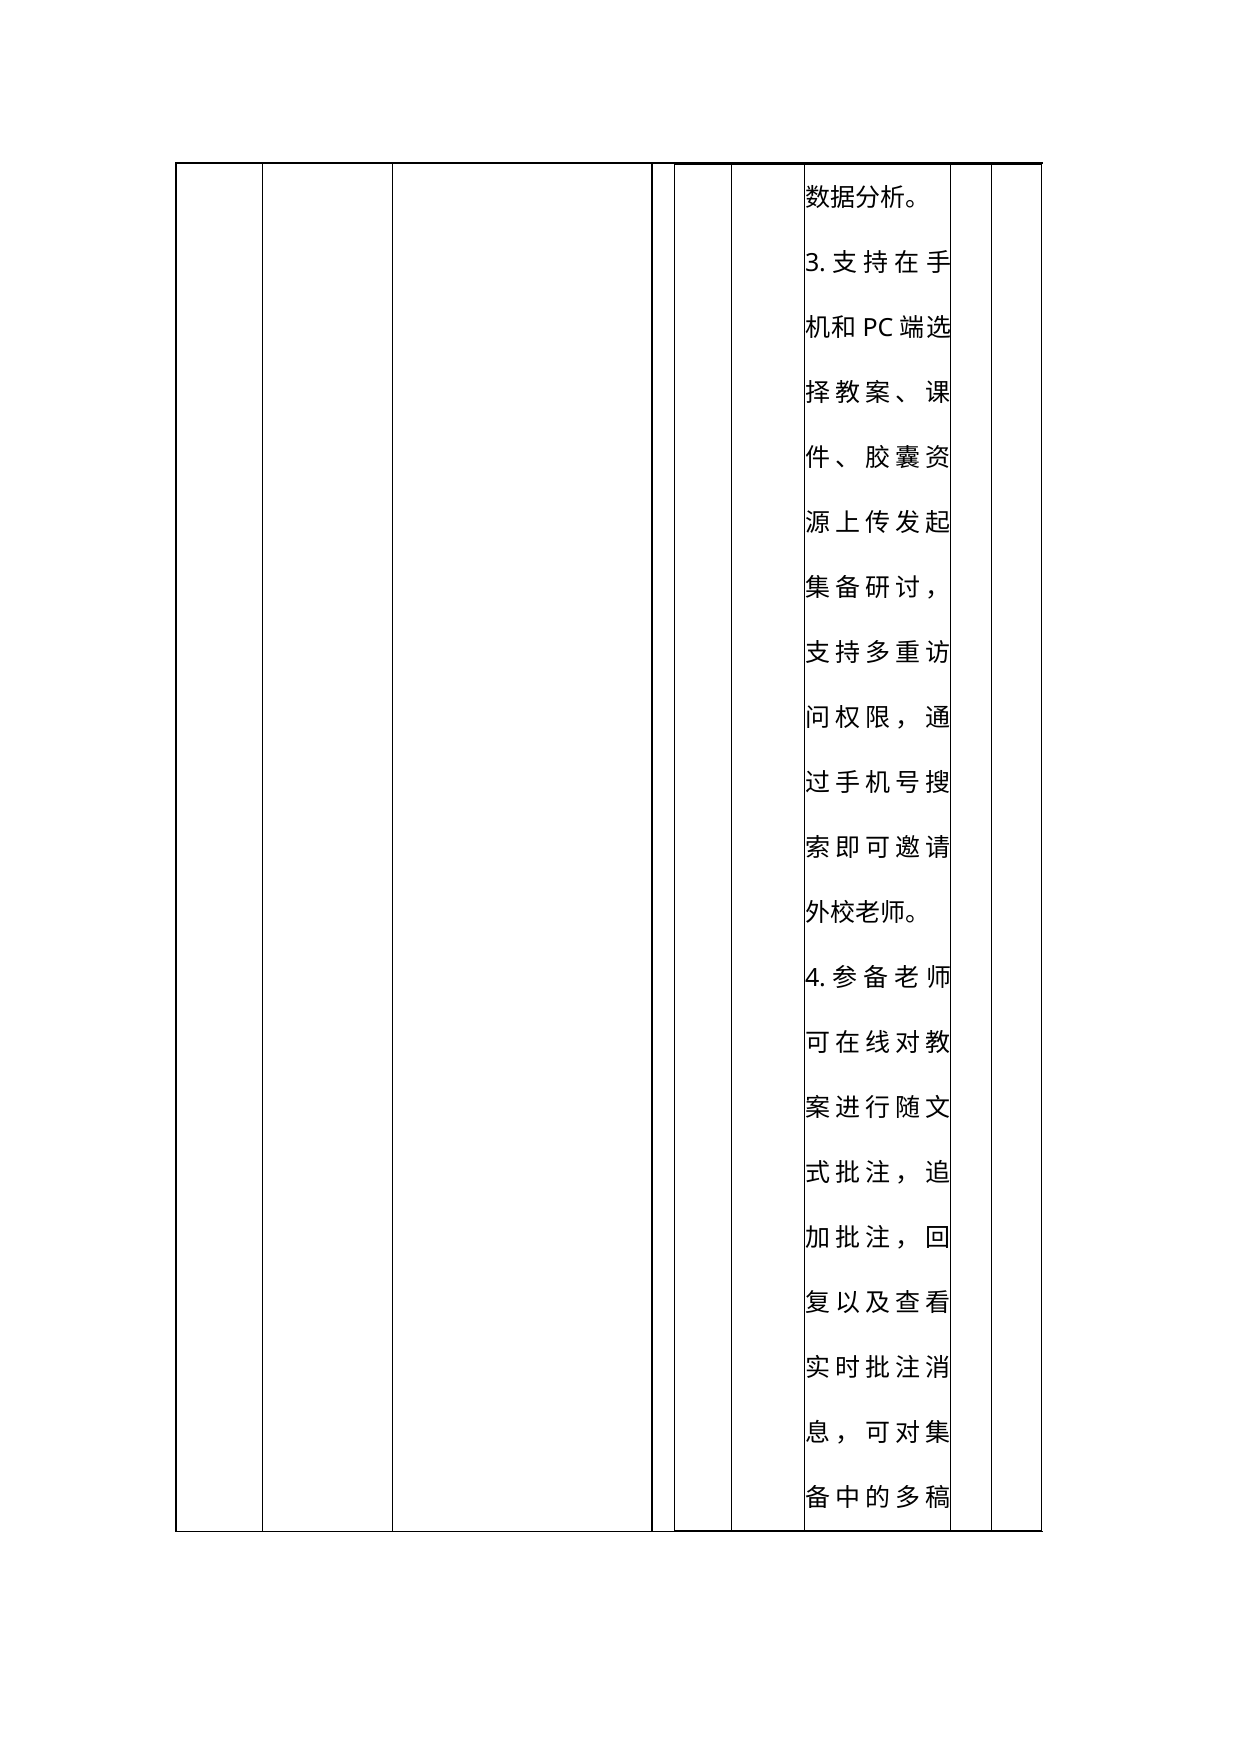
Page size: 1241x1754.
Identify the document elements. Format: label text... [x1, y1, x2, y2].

table_cell [951, 165, 991, 1530]
table_cell [653, 164, 674, 1531]
table_cell [805, 165, 950, 1530]
table_cell [263, 164, 392, 1531]
table_cell [675, 165, 731, 1530]
table_cell [732, 165, 804, 1530]
table_cell [393, 164, 651, 1531]
table_cell [992, 165, 1041, 1530]
table_cell 1 [177, 164, 262, 1531]
